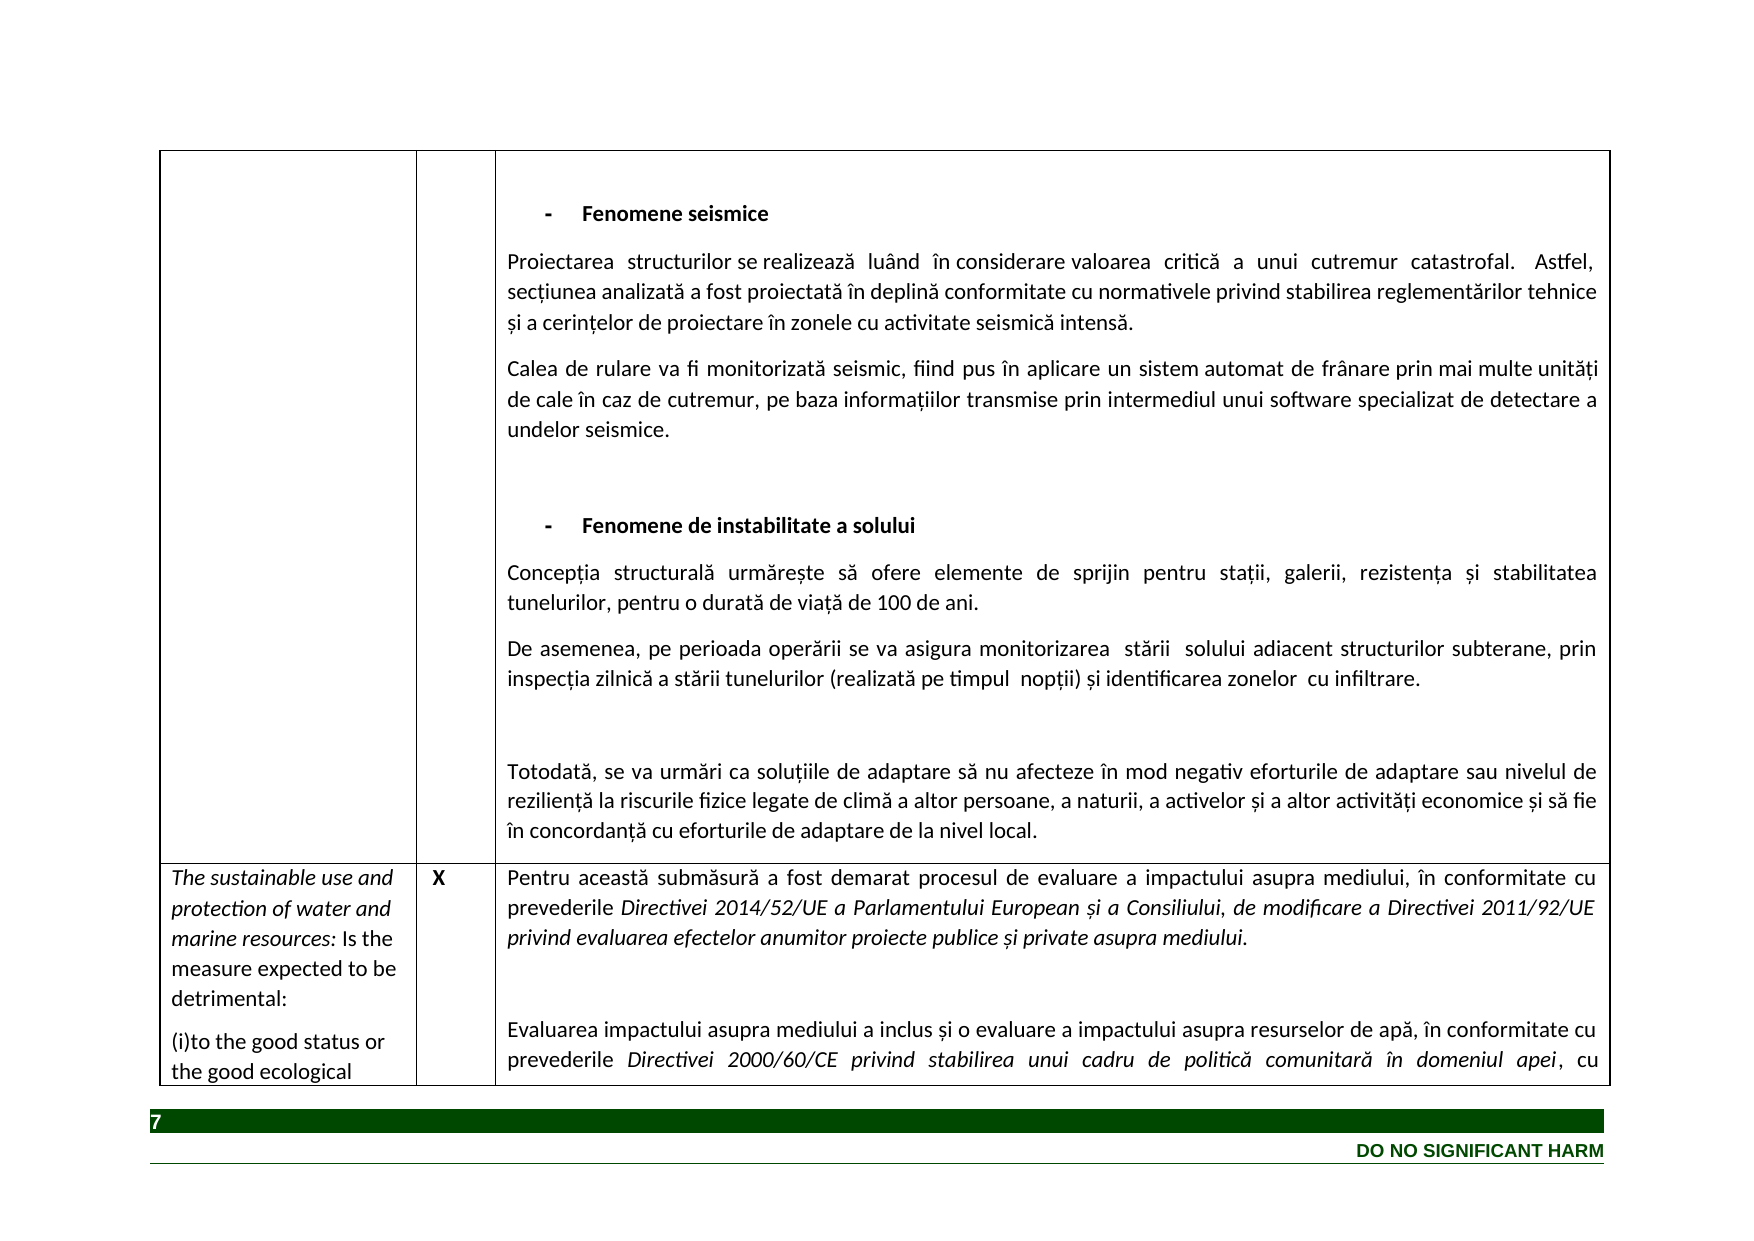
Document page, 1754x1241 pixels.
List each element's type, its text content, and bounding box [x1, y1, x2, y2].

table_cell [496, 864, 1609, 1085]
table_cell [161, 151, 416, 862]
table_cell X [417, 864, 495, 1085]
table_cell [161, 864, 416, 1085]
table_cell X [417, 151, 495, 862]
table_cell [496, 151, 1609, 862]
